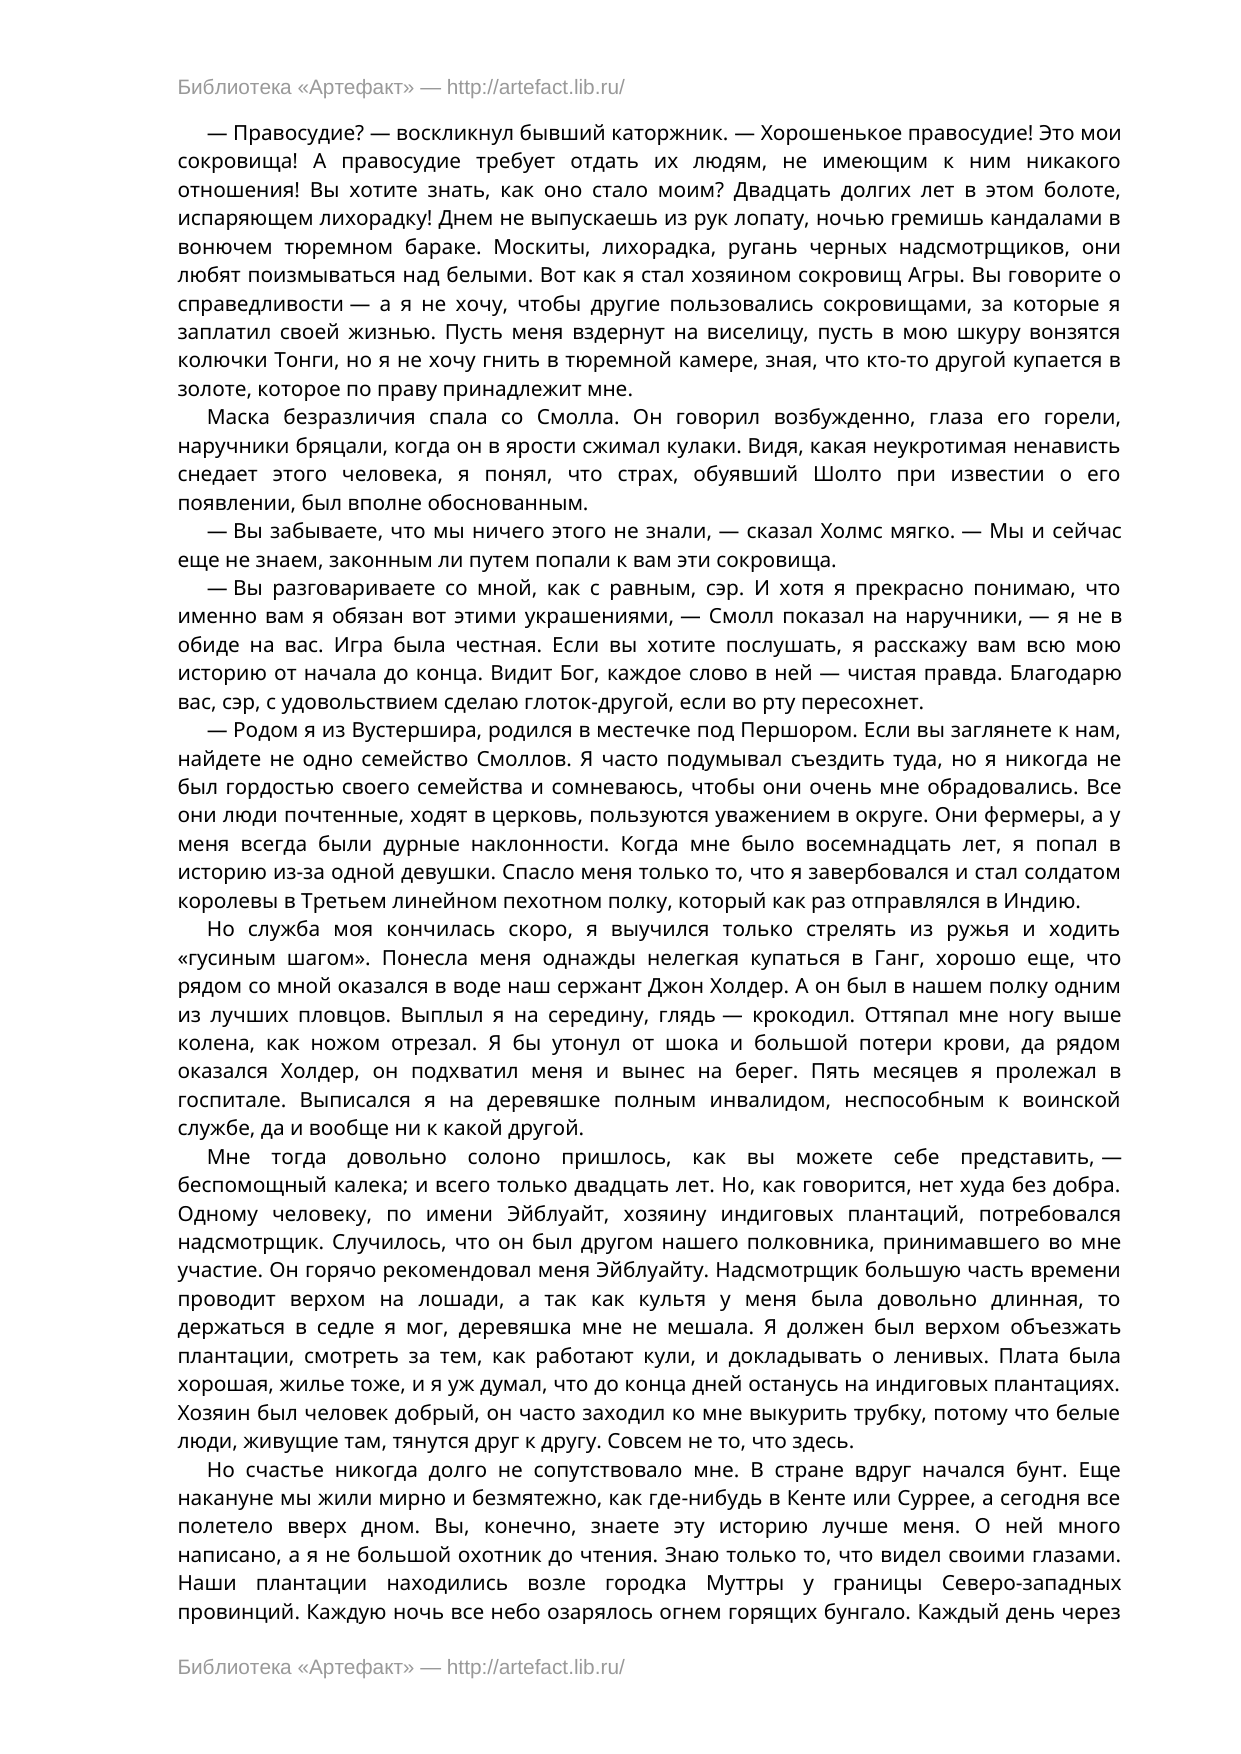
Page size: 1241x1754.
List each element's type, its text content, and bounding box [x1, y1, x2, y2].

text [177, 1455, 1122, 1625]
text — Правосудие? — воскликнул бывший каторжник. — Хорошенькое правосудие! Это мои сокровища! А правосудие требует отдать их людям, не имеющим к ним никакого отношения! Вы хотите знать, как оно стало моим? Двадцать долгих лет в этом болоте, испаряющем лихорадку! Днем не выпускаешь из рук лопату, ночью гремишь кандалами в вонючем тюремном бараке. Москиты, лихорадка, ругань черных надсмотрщиков, они любят поизмываться над белыми. Вот как я стал хозяином сокровищ Агры. Вы говорите о справедливости — а я не хочу, чтобы другие пользовались сокровищами, за которые я заплатил своей жизнью. Пусть меня вздернут на виселицу, пусть в мою шкуру вонзятся колючки Тонги, но я не хочу гнить в тюремной камере, зная, что кто-то другой купается в золоте, которое по праву принадлежит мне. [177, 118, 1122, 402]
text Но служба моя кончилась скоро, я выучился только стрелять из ружья и ходить «гусиным шагом». Понесла меня однажды нелегкая купаться в Ганг, хорошо еще, что рядом со мной оказался в воде наш сержант Джон Холдер. А он был в нашем полку одним из лучших пловцов. Выплыл я на середину, глядь — крокодил. Оттяпал мне ногу выше колена, как ножом отрезал. Я бы утонул от шока и большой потери крови, да рядом оказался Холдер, он подхватил меня и вынес на берег. Пять месяцев я пролежал в госпитале. Выписался я на деревяшке полным инвалидом, неспособным к воинской службе, да и вообще ни к какой другой. [177, 914, 1122, 1142]
text Маска безразличия спала со Смолла. Он говорил возбужденно, глаза его горели, наручники бряцали, когда он в ярости сжимал кулаки. Видя, какая неукротимая ненависть снедает этого человека, я понял, что страх, обуявший Шолто при известии о его появлении, был вполне обоснованным. [177, 402, 1122, 516]
text Мне тогда довольно солоно пришлось, как вы можете себе представить, — беспомощный калека; и всего только двадцать лет. Но, как говорится, нет худа без добра. Одному человеку, по имени Эйблуайт, хозяину индиговых плантаций, потребовался надсмотрщик. Случилось, что он был другом нашего полковника, принимавшего во мне участие. Он горячо рекомендовал меня Эйблуайту. Надсмотрщик большую часть времени проводит верхом на лошади, а так как культя у меня была довольно длинная, то держаться в седле я мог, деревяшка мне не мешала. Я должен был верхом объезжать плантации, смотреть за тем, как работают кули, и докладывать о ленивых. Плата была хорошая, жилье тоже, и я уж думал, что до конца дней останусь на индиговых плантациях. Хозяин был человек добрый, он часто заходил ко мне выкурить трубку, потому что белые люди, живущие там, тянутся друг к другу. Совсем не то, что здесь. [177, 1142, 1122, 1455]
text — Вы забываете, что мы ничего этого не знали, — сказал Холмс мягко. — Мы и сейчас еще не знаем, законным ли путем попали к вам эти сокровища. [177, 516, 1122, 573]
text — Родом я из Вустершира, родился в местечке под Першором. Если вы заглянете к нам, найдете не одно семейство Смоллов. Я часто подумывал съездить туда, но я никогда не был гордостью своего семейства и сомневаюсь, чтобы они очень мне обрадовались. Все они люди почтенные, ходят в церковь, пользуются уважением в округе. Они фермеры, а у меня всегда были дурные наклонности. Когда мне было восемнадцать лет, я попал в историю из-за одной девушки. Спасло меня только то, что я завербовался и стал солдатом королевы в Третьем линейном пехотном полку, который как раз отправлялся в Индию. [177, 715, 1122, 914]
text — Вы разговариваете со мной, как с равным, сэр. И хотя я прекрасно понимаю, что именно вам я обязан вот этими украшениями, — Смолл показал на наручники, — я не в обиде на вас. Игра была честная. Если вы хотите послушать, я расскажу вам всю мою историю от начала до конца. Видит Бог, каждое слово в ней — чистая правда. Благодарю вас, сэр, с удовольствием сделаю глоток-другой, если во рту пересохнет. [177, 573, 1122, 715]
